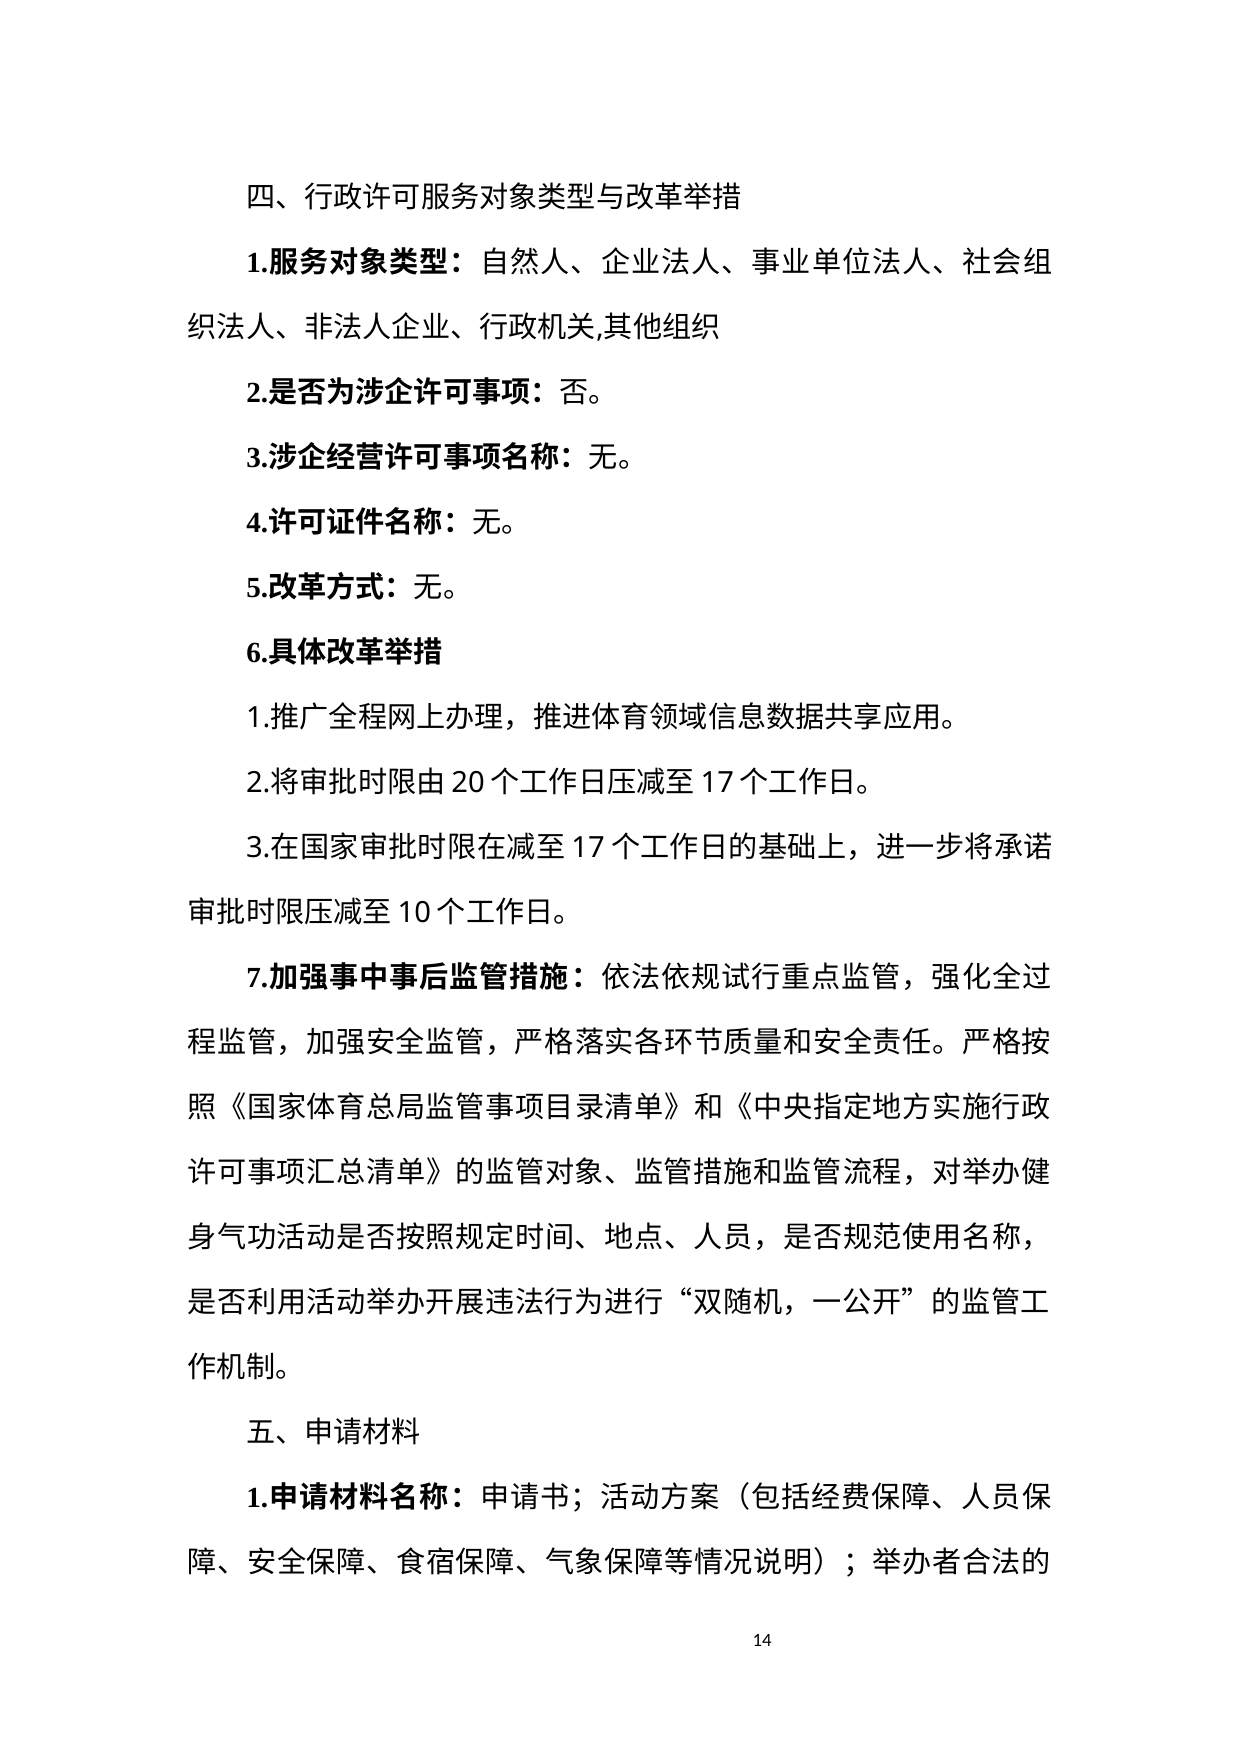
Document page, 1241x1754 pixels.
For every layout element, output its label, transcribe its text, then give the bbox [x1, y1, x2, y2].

text 五、申请材料 [187, 1397, 1053, 1462]
text 2.是否为涉企许可事项：否。 [187, 357, 1053, 422]
text 3.涉企经营许可事项名称：无。 [187, 422, 1053, 487]
text 6.具体改革举措 [187, 617, 1053, 682]
text 2.将审批时限由20个工作日压减至17个工作日。 [187, 747, 1053, 812]
text 1.服务对象类型：自然人、企业法人、事业单位法人、社会组织法人、非法人企业、行政机关,其他组织 [187, 227, 1053, 357]
text 4.许可证件名称：无。 [187, 487, 1053, 552]
text 四、行政许可服务对象类型与改革举措 [187, 162, 1053, 227]
text 1.推广全程网上办理，推进体育领域信息数据共享应用。 [187, 682, 1053, 747]
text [187, 1462, 1053, 1592]
text 3.在国家审批时限在减至17个工作日的基础上，进一步将承诺审批时限压减至10个工作日。 [187, 812, 1053, 942]
text 7.加强事中事后监管措施：依法依规试行重点监管，强化全过程监管，加强安全监管，严格落实各环节质量和安全责任。严格按照《国家体育总局监管事项目录清单》和《中央指定地方实施行政许可事项汇总清单》的监管对象、监管措施和监管流程，对举办健身气功活动是否按照规定时间、地点、人员，是否规范使用名称，是否利用活动举办开展违法行为进行“双随机，一公开”的监管工作机制。 [187, 942, 1053, 1397]
text 5.改革方式：无。 [187, 552, 1053, 617]
